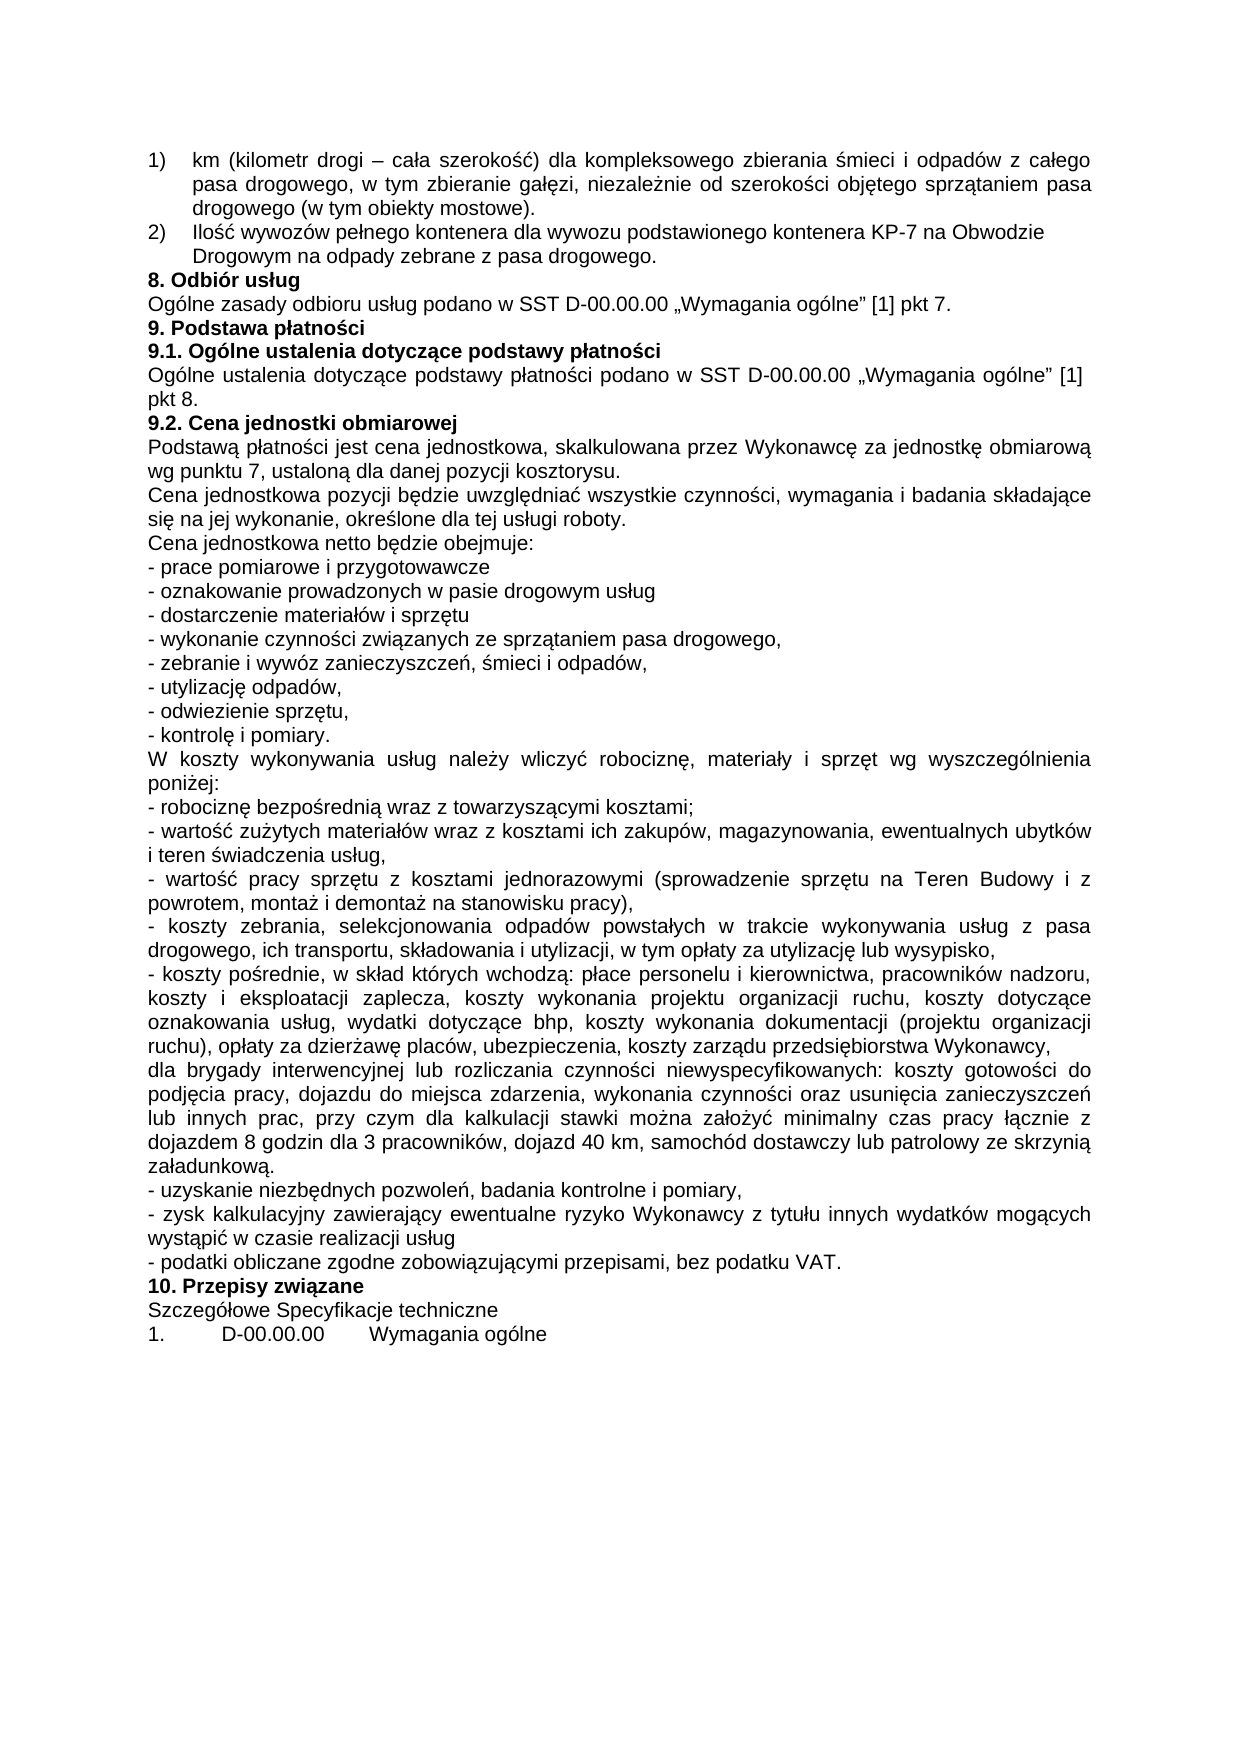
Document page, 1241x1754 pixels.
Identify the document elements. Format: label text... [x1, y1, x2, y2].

text - odwiezienie sprzętu, [148, 699, 1092, 723]
text Ogólne ustalenia dotyczące podstawy płatności podano w SST D-00.00.00 „Wymagania ogólne” [1] pkt 8. [148, 363, 1092, 411]
text - wartość zużytych materiałów wraz z kosztami ich zakupów, magazynowania, ewentualnych ubytków i teren świadczenia usług, [148, 818, 1092, 866]
text - prace pomiarowe i przygotowawcze [148, 555, 1092, 579]
text 10. Przepisy związane [148, 1274, 1092, 1298]
text W koszty wykonywania usług należy wliczyć robociznę, materiały i sprzęt wg wyszczególnienia poniżej: [148, 747, 1092, 794]
text - kontrolę i pomiary. [148, 723, 1092, 747]
list Ilość wywozów pełnego kontenera dla wywozu podstawionego kontenera KP-7 na Obwodzie Drogowym na odpady zebrane z pasa drogowego. [148, 219, 1092, 267]
text 1. D-00.00.00 Wymagania ogólne [148, 1322, 1092, 1346]
text 8. Odbiór usług [148, 267, 1092, 291]
text 9.2. Cena jednostki obmiarowej [148, 411, 1092, 435]
text - oznakowanie prowadzonych w pasie drogowym usług [148, 579, 1092, 603]
text dla brygady interwencyjnej lub rozliczania czynności niewyspecyfikowanych: koszty gotowości do podjęcia pracy, dojazdu do miejsca zdarzenia, wykonania czynności oraz usunięcia zanieczyszczeń lub innych prac, przy czym dla kalkulacji stawki można założyć minimalny czas pracy łącznie z dojazdem 8 godzin dla 3 pracowników, dojazd 40 km, samochód dostawczy lub patrolowy ze skrzynią załadunkową. [148, 1058, 1092, 1178]
text - zebranie i wywóz zanieczyszczeń, śmieci i odpadów, [148, 651, 1092, 675]
text Cena jednostkowa pozycji będzie uwzględniać wszystkie czynności, wymagania i badania składające się na jej wykonanie, określone dla tej usługi roboty. [148, 483, 1092, 531]
text - koszty pośrednie, w skład których wchodzą: płace personelu i kierownictwa, pracowników nadzoru, koszty i eksploatacji zaplecza, koszty wykonania projektu organizacji ruchu, koszty dotyczące oznakowania usług, wydatki dotyczące bhp, koszty wykonania dokumentacji (projektu organizacji ruchu), opłaty za dzierżawę placów, ubezpieczenia, koszty zarządu przedsiębiorstwa Wykonawcy, [148, 962, 1092, 1058]
text Cena jednostkowa netto będzie obejmuje: [148, 531, 1092, 555]
text - dostarczenie materiałów i sprzętu [148, 603, 1092, 627]
text 9.1. Ogólne ustalenia dotyczące podstawy płatności [148, 339, 1092, 363]
text - podatki obliczane zgodne zobowiązującymi przepisami, bez podatku VAT. [148, 1250, 1092, 1274]
text - wartość pracy sprzętu z kosztami jednorazowymi (sprowadzenie sprzętu na Teren Budowy i z powrotem, montaż i demontaż na stanowisku pracy), [148, 866, 1092, 914]
text - koszty zebrania, selekcjonowania odpadów powstałych w trakcie wykonywania usług z pasa drogowego, ich transportu, składowania i utylizacji, w tym opłaty za utylizację lub wysypisko, [148, 914, 1092, 962]
text - uzyskanie niezbędnych pozwoleń, badania kontrolne i pomiary, [148, 1178, 1092, 1202]
text Szczegółowe Specyfikacje techniczne [148, 1298, 1092, 1322]
text 9. Podstawa płatności [148, 315, 1092, 339]
list km (kilometr drogi – cała szerokość) dla kompleksowego zbierania śmieci i odpadów z całego pasa drogowego, w tym zbieranie gałęzi, niezależnie od szerokości objętego sprzątaniem pasa drogowego (w tym obiekty mostowe). [148, 148, 1092, 219]
text - robociznę bezpośrednią wraz z towarzyszącymi kosztami; [148, 794, 1092, 818]
text - zysk kalkulacyjny zawierający ewentualne ryzyko Wykonawcy z tytułu innych wydatków mogących wystąpić w czasie realizacji usług [148, 1202, 1092, 1250]
text - wykonanie czynności związanych ze sprzątaniem pasa drogowego, [148, 627, 1092, 651]
text Podstawą płatności jest cena jednostkowa, skalkulowana przez Wykonawcę za jednostkę obmiarową wg punktu 7, ustaloną dla danej pozycji kosztorysu. [148, 435, 1092, 483]
text Ogólne zasady odbioru usług podano w SST D-00.00.00 „Wymagania ogólne” [1] pkt 7. [148, 291, 1092, 315]
text - utylizację odpadów, [148, 675, 1092, 699]
